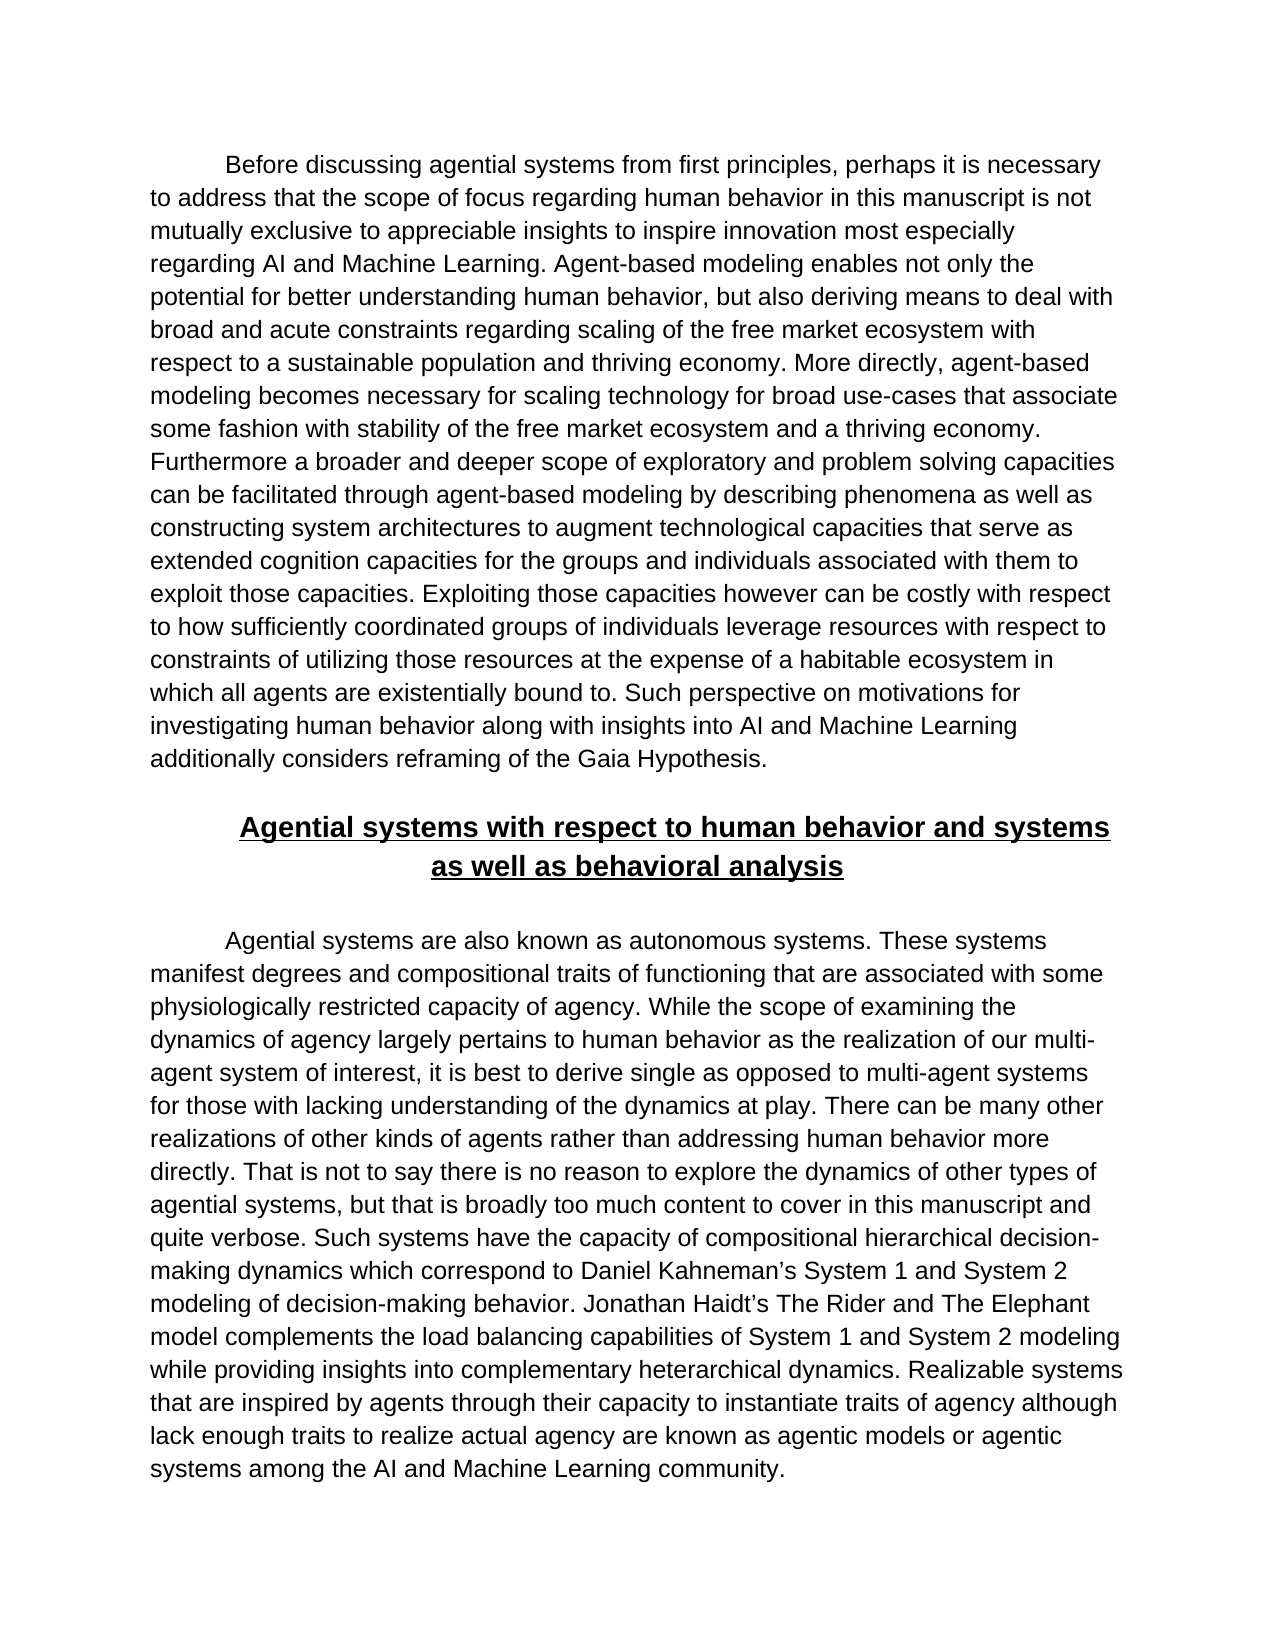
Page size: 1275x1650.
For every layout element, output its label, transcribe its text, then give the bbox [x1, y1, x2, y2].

text Agential systems with respect to human behavior and systems as well as behavioral analysis [150, 810, 1125, 882]
text Agential systems are also known as autonomous systems. These systems manifest degrees and compositional traits of functioning that are associated with some physiologically restricted capacity of agency. While the scope of examining the dynamics of agency largely pertains to human behavior as the realization of our multi-agent system of interest, it is best to derive single as opposed to multi-agent systems for those with lacking understanding of the dynamics at play. There can be many other realizations of other kinds of agents rather than addressing human behavior more directly. That is not to say there is no reason to explore the dynamics of other types of agential systems, but that is broadly too much content to cover in this manuscript and quite verbose. Such systems have the capacity of compositional hierarchical decision-making dynamics which correspond to Daniel Kahneman’s System 1 and System 2 modeling of decision-making behavior. Jonathan Haidt’s The Rider and The Elephant model complements the load balancing capabilities of System 1 and System 2 modeling while providing insights into complementary heterarchical dynamics. Realizable systems that are inspired by agents through their capacity to instantiate traits of agency although lack enough traits to realize actual agency are known as agentic models or agentic systems among the AI and Machine Learning community. [150, 926, 1125, 1483]
text Before discussing agential systems from first principles, perhaps it is necessary to address that the scope of focus regarding human behavior in this manuscript is not mutually exclusive to appreciable insights to inspire innovation most especially regarding AI and Machine Learning. Agent-based modeling enables not only the potential for better understanding human behavior, but also deriving means to deal with broad and acute constraints regarding scaling of the free market ecosystem with respect to a sustainable population and thriving economy. More directly, agent-based modeling becomes necessary for scaling technology for broad use-cases that associate some fashion with stability of the free market ecosystem and a thriving economy. Furthermore a broader and deeper scope of exploratory and problem solving capacities can be facilitated through agent-based modeling by describing phenomena as well as constructing system architectures to augment technological capacities that serve as extended cognition capacities for the groups and individuals associated with them to exploit those capacities. Exploiting those capacities however can be costly with respect to how sufficiently coordinated groups of individuals leverage resources with respect to constraints of utilizing those resources at the expense of a habitable ecosystem in which all agents are existentially bound to. Such perspective on motivations for investigating human behavior along with insights into AI and Machine Learning additionally considers reframing of the Gaia Hypothesis. [150, 150, 1125, 773]
